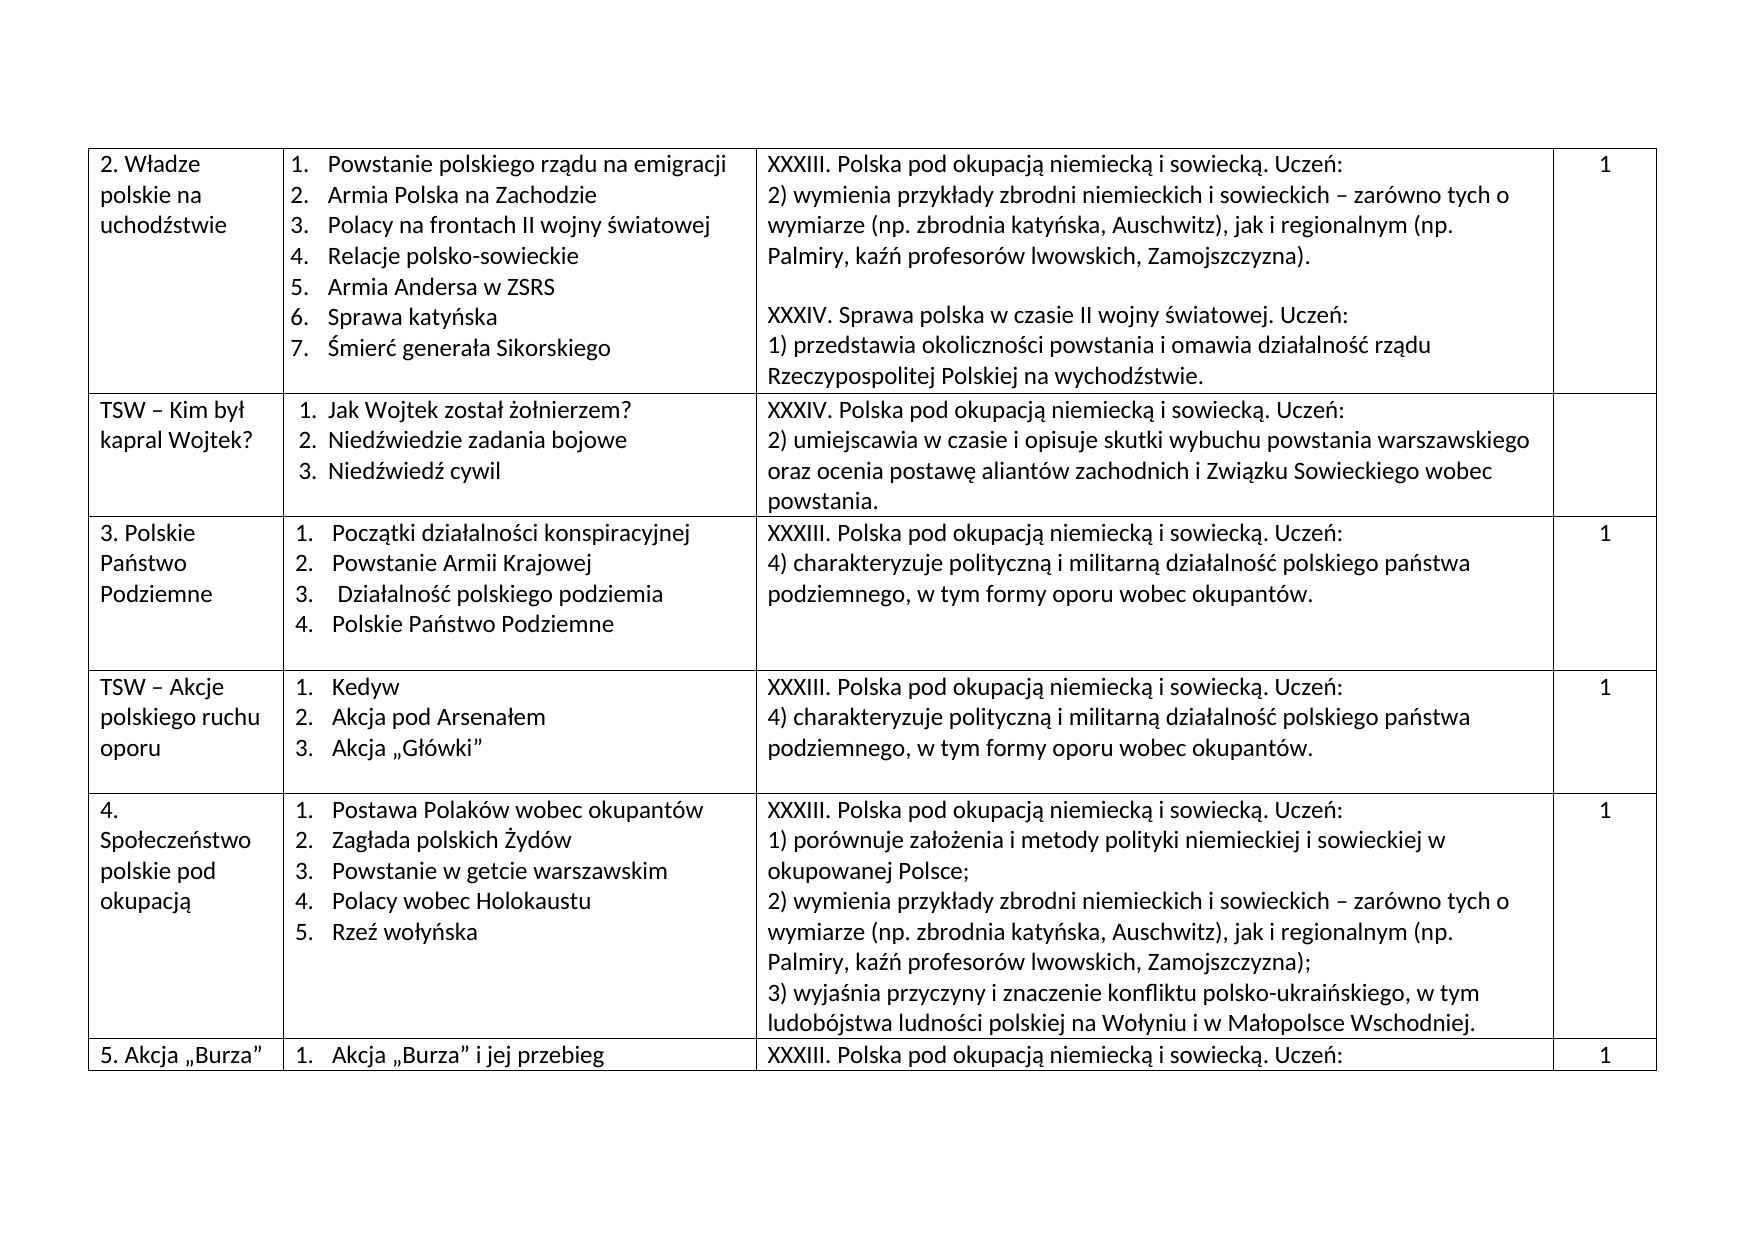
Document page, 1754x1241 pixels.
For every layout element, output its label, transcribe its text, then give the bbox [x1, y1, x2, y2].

table_cell 1 [1554, 794, 1656, 1038]
table_cell 4. Społeczeństwo polskie pod okupacją [89, 794, 283, 1038]
table_cell Postawa Polaków wobec okupantów Zagłada polskich Żydów Powstanie w getcie warszawskim Polacy wobec Holokaustu Rzeź wołyńska [284, 794, 756, 1038]
table_cell Powstanie polskiego rządu na emigracji Armia Polska na Zachodzie Polacy na frontach II wojny światowej Relacje polsko-sowieckie Armia Andersa w ZSRS Sprawa katyńska Śmierć generała Sikorskiego [284, 149, 756, 393]
table_cell Kedyw Akcja pod Arsenałem Akcja „Główki” [284, 671, 756, 793]
table_cell [1554, 394, 1656, 516]
table_cell Jak Wojtek został żołnierzem? Niedźwiedzie zadania bojowe Niedźwiedź cywil [284, 394, 756, 516]
table_cell XXXIII. Polska pod okupacją niemiecką i sowiecką. Uczeń: 2) wymienia przykłady zbrodni niemieckich i sowieckich – zarówno tych o wymiarze (np. zbrodnia katyńska, Auschwitz), jak i regionalnym (np. Palmiry, kaźń profesorów lwowskich, Zamojszczyzna). XXXIV. Sprawa polska w czasie II wojny światowej. Uczeń: 1) przedstawia okoliczności powstania i omawia działalność rządu Rzeczypospolitej Polskiej na wychodźstwie. [757, 149, 1553, 393]
table_cell 1 [1554, 149, 1656, 393]
table_cell XXXIII. Polska pod okupacją niemiecką i sowiecką. Uczeń: 1) porównuje założenia i metody polityki niemieckiej i sowieckiej w okupowanej Polsce; 2) wymienia przykłady zbrodni niemieckich i sowieckich – zarówno tych o wymiarze (np. zbrodnia katyńska, Auschwitz), jak i regionalnym (np. Palmiry, kaźń profesorów lwowskich, Zamojszczyzna); 3) wyjaśnia przyczyny i znaczenie konfliktu polsko-ukraińskiego, w tym ludobójstwa ludności polskiej na Wołyniu i w Małopolsce Wschodniej. [757, 794, 1553, 1038]
table_cell 3. Polskie Państwo Podziemne [89, 517, 283, 669]
table_cell TSW – Kim był kapral Wojtek? [89, 394, 283, 516]
table_cell TSW – Akcje polskiego ruchu oporu [89, 671, 283, 793]
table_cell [284, 1039, 756, 1069]
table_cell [89, 1039, 283, 1069]
table_cell XXXIV. Polska pod okupacją niemiecką i sowiecką. Uczeń: 2) umiejscawia w czasie i opisuje skutki wybuchu powstania warszawskiego oraz ocenia postawę aliantów zachodnich i Związku Sowieckiego wobec powstania. [757, 394, 1553, 516]
table_cell 1 [1554, 1039, 1656, 1069]
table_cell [757, 1039, 1553, 1069]
table_cell 1 [1554, 671, 1656, 793]
table_cell Początki działalności konspiracyjnej Powstanie Armii Krajowej Działalność polskiego podziemia Polskie Państwo Podziemne [284, 517, 756, 669]
table_cell XXXIII. Polska pod okupacją niemiecką i sowiecką. Uczeń: 4) charakteryzuje polityczną i militarną działalność polskiego państwa podziemnego, w tym formy oporu wobec okupantów. [757, 517, 1553, 669]
table_cell 1 [1554, 517, 1656, 669]
table_cell XXXIII. Polska pod okupacją niemiecką i sowiecką. Uczeń: 4) charakteryzuje polityczną i militarną działalność polskiego państwa podziemnego, w tym formy oporu wobec okupantów. [757, 671, 1553, 793]
table_cell 2. Władze polskie na uchodźstwie [89, 149, 283, 393]
